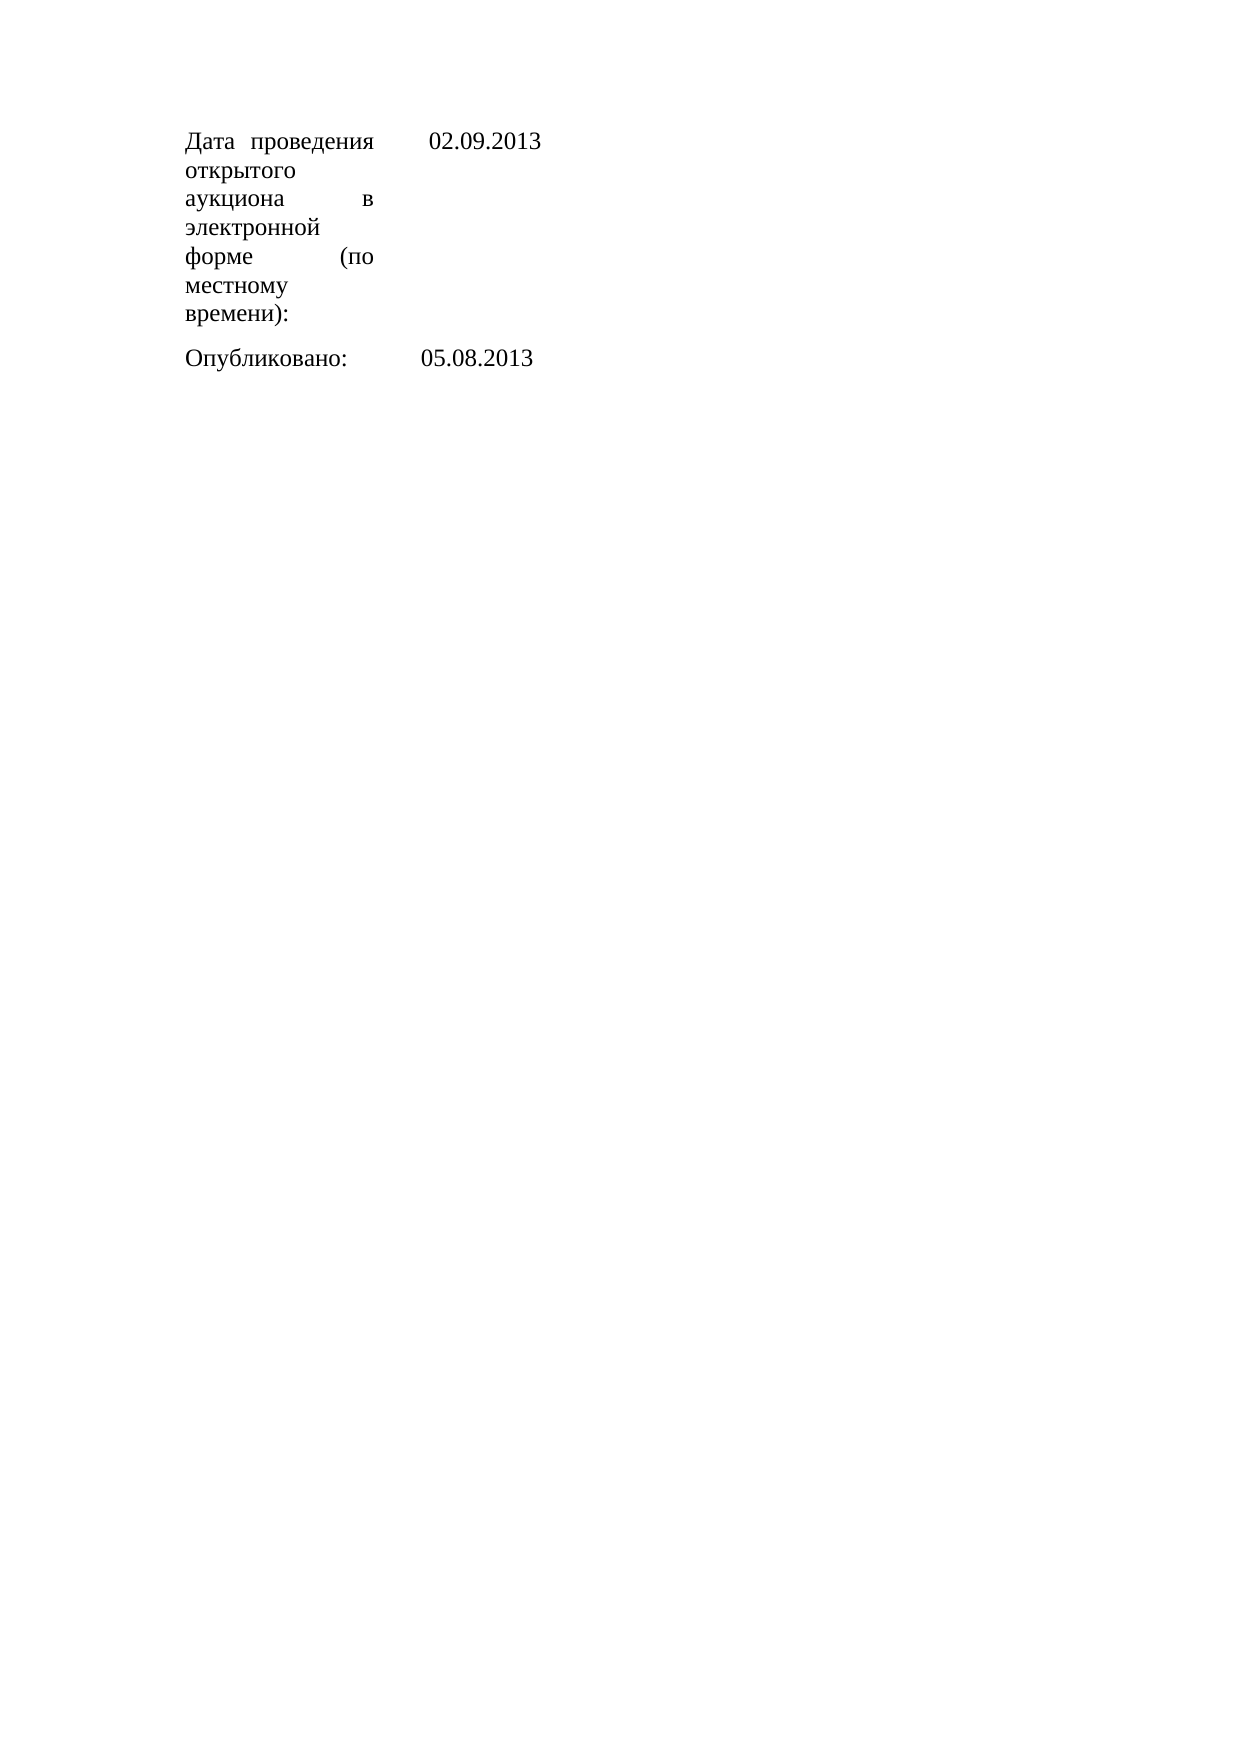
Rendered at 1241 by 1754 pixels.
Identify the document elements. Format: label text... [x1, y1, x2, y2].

table_header Опубликовано: [177, 335, 421, 379]
table_header 05.08.2013 [421, 335, 1152, 379]
table_cell Дата проведения открытого аукциона в электронной форме (по местному времени): [177, 118, 421, 335]
table_cell 02.09.2013 [421, 118, 1152, 335]
